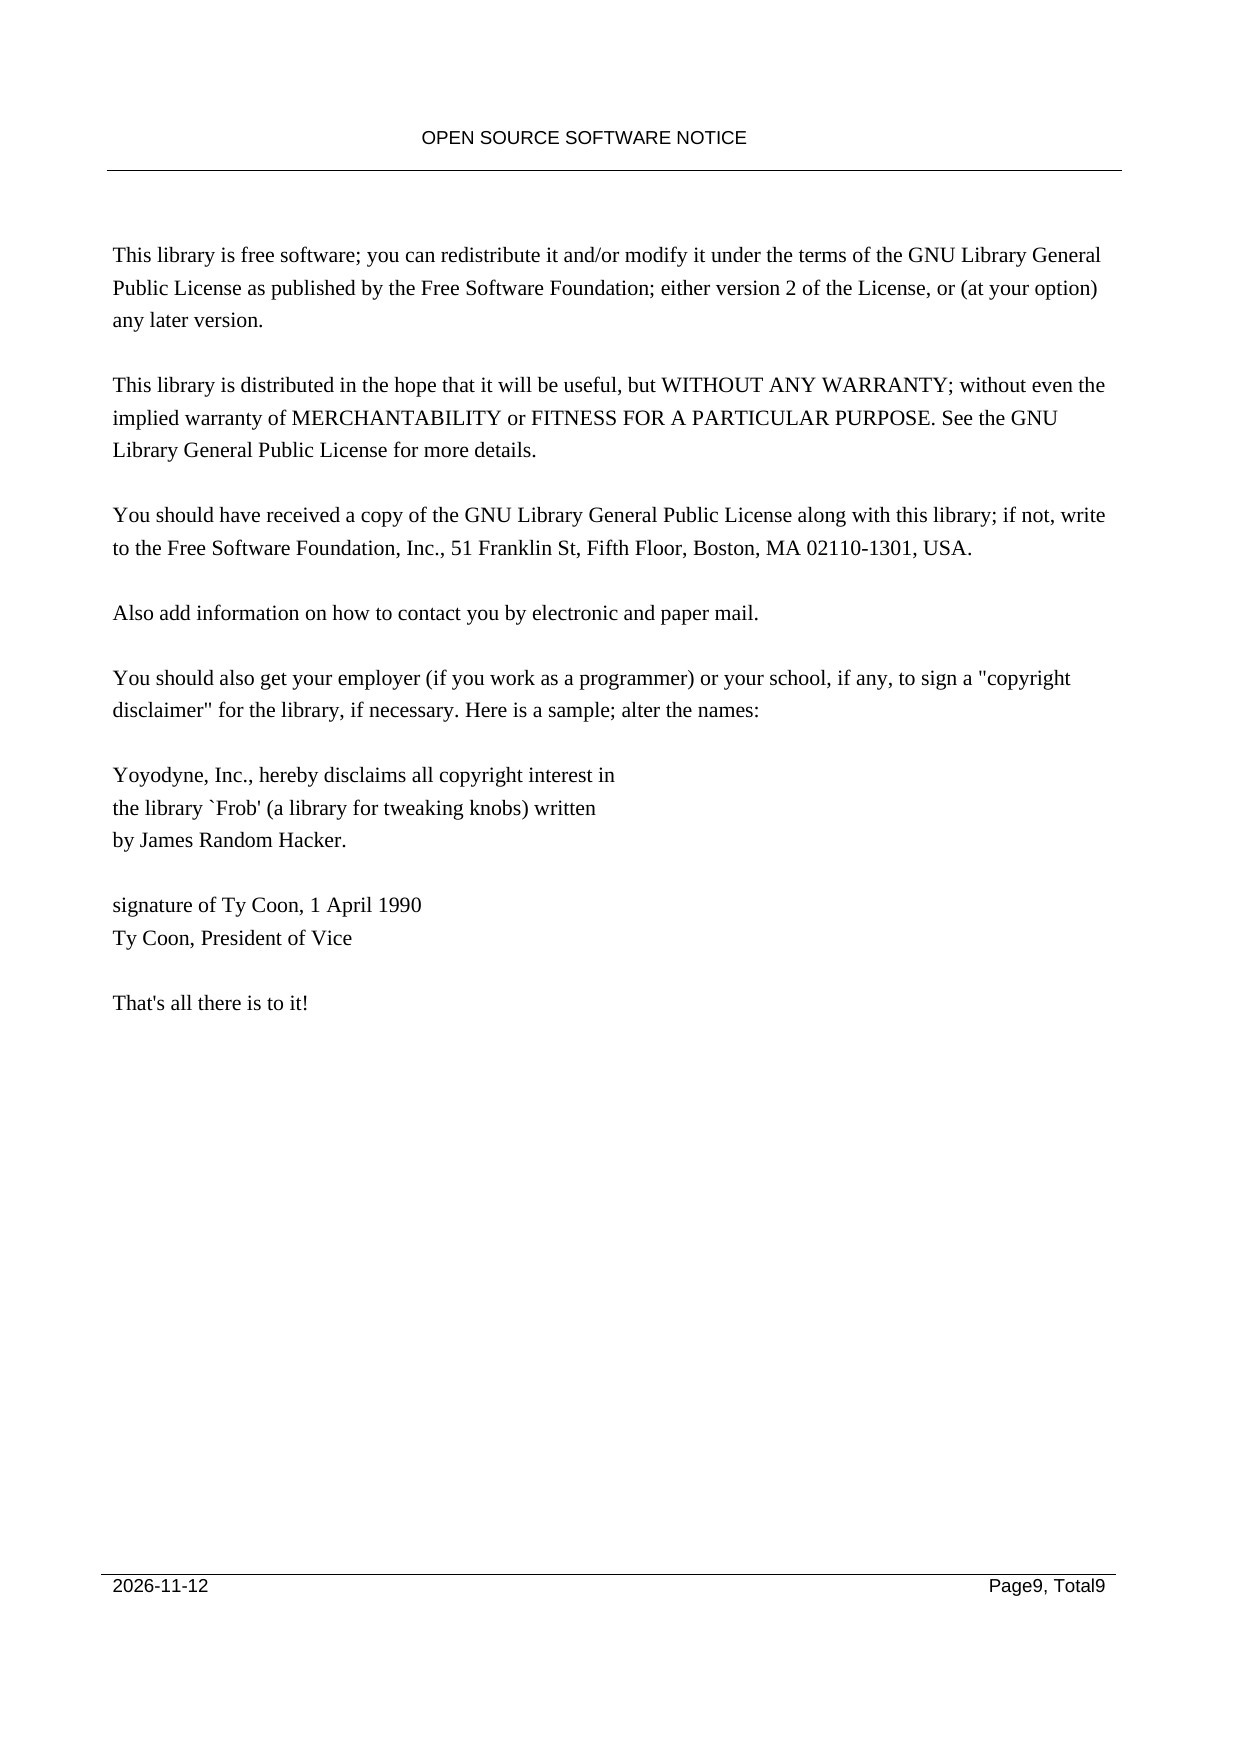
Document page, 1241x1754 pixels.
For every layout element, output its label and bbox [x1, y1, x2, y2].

text [112, 206, 1128, 1019]
